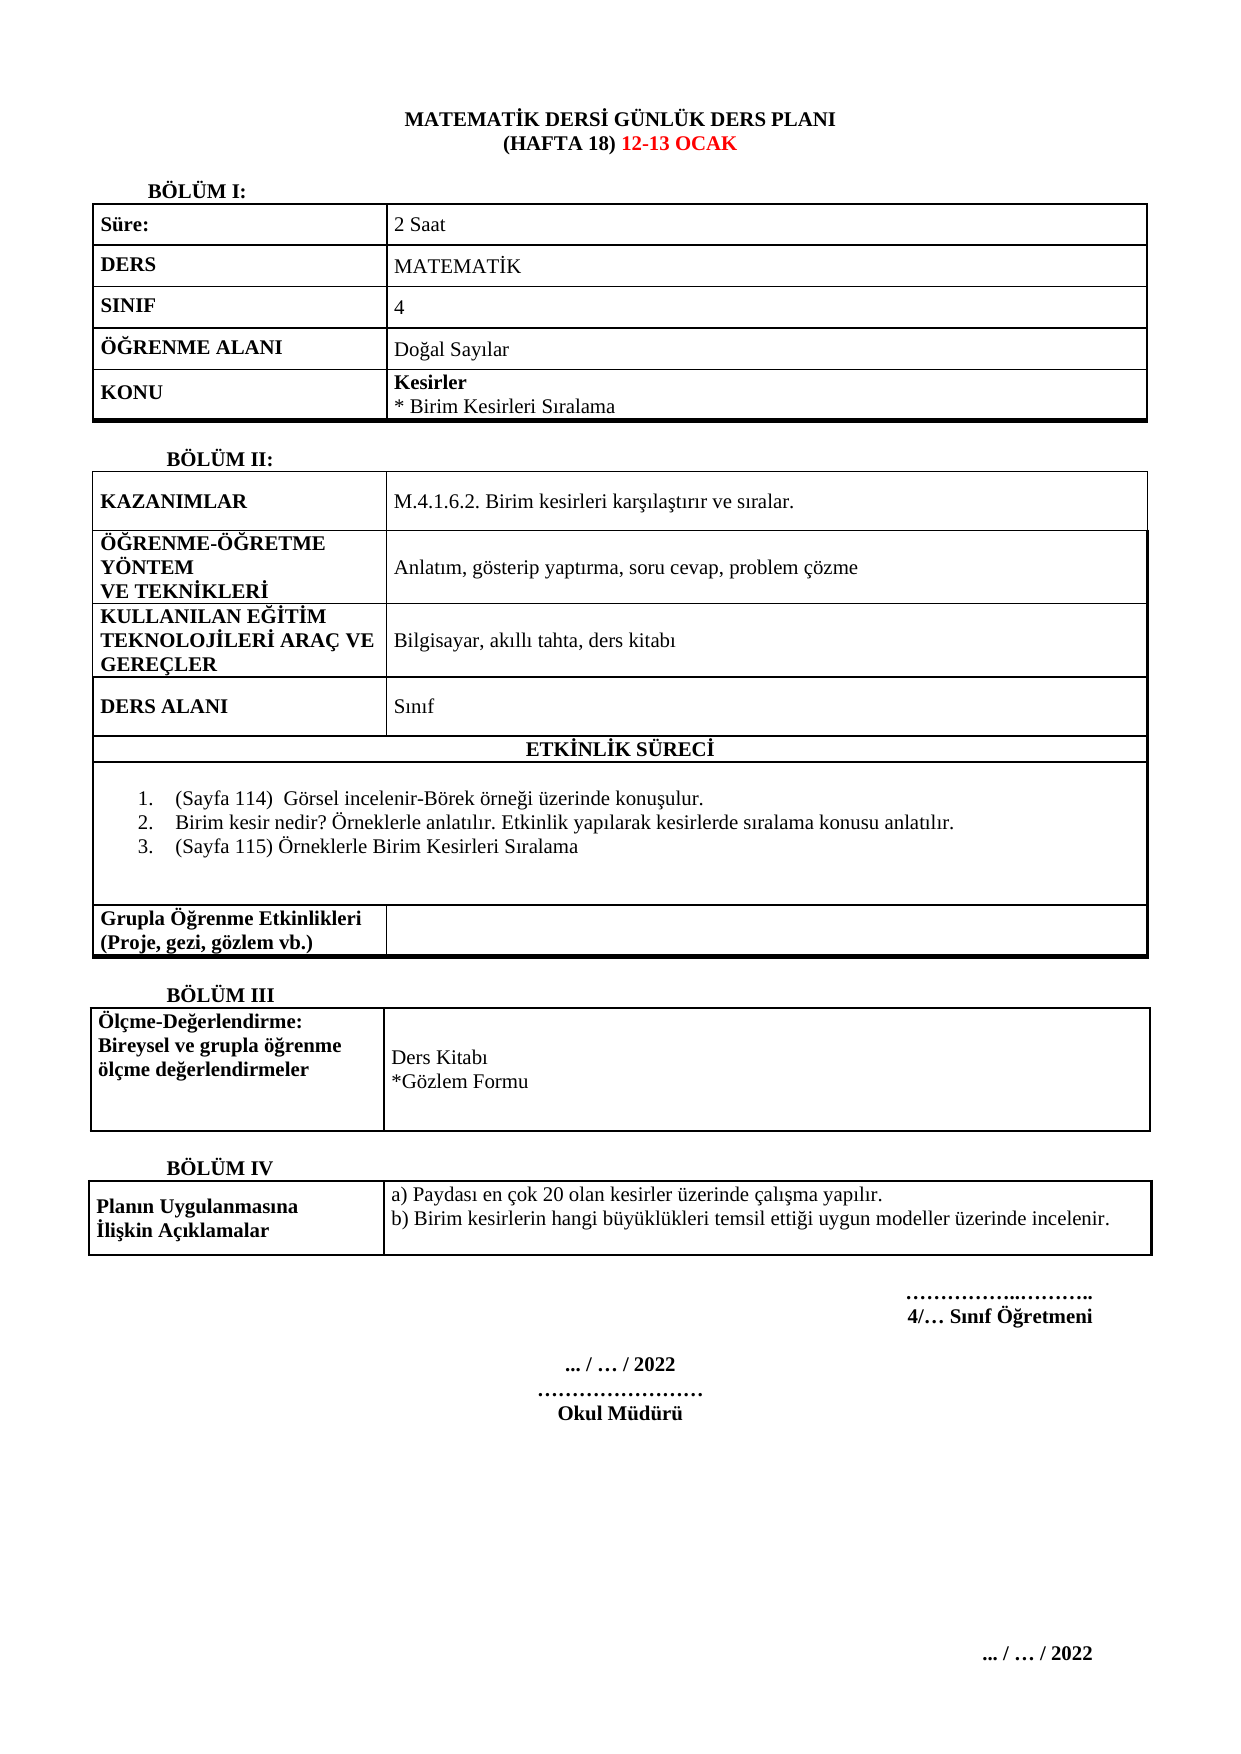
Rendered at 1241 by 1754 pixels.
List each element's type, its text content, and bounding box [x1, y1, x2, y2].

text …………………… [148, 1376, 1092, 1401]
table_cell 4 [388, 287, 1146, 327]
table_cell MATEMATİK [388, 246, 1146, 286]
table_header Planın Uygulanmasına İlişkin Açıklamalar [90, 1182, 383, 1254]
table_cell Grupla Öğrenme Etkinlikleri (Proje, gezi, gözlem vb.) [94, 906, 386, 954]
text ……………..……….. [148, 1280, 1092, 1304]
table_cell (Sayfa 114) Görsel incelenir-Börek örneği üzerinde konuşulur. Birim kesir nedir? Örneklerle anlatılır. Etkinlik yapılarak kesirlerde sıralama konusu anlatılır. (Sayfa 115) Örneklerle Birim Kesirleri Sıralama [94, 763, 1146, 904]
table_header M.4.1.6.2. Birim kesirleri karşılaştırır ve sıralar. [387, 472, 1147, 529]
table_header Süre: [94, 205, 386, 244]
subtitle BÖLÜM III [148, 983, 1092, 1007]
table_header Ölçme-Değerlendirme: Bireysel ve grupla öğrenme ölçme değerlendirmeler [92, 1009, 383, 1129]
table_cell DERS ALANI [94, 678, 386, 735]
text (HAFTA 18) 12-13 OCAK [148, 131, 1092, 155]
subtitle BÖLÜM IV [148, 1156, 1092, 1180]
table_cell ÖĞRENME ALANI [94, 329, 386, 368]
text Okul Müdürü [148, 1401, 1092, 1424]
text ... / … / 2022 [148, 1352, 1092, 1376]
table_cell [387, 906, 1146, 954]
table_header Ders Kitabı *Gözlem Formu [385, 1009, 1149, 1129]
table_header 2 Saat [388, 205, 1146, 244]
table_cell KONU [94, 370, 386, 418]
table_cell ÖĞRENME-ÖĞRETME YÖNTEM VE TEKNİKLERİ [93, 531, 386, 603]
text BÖLÜM I: [148, 179, 1092, 203]
table_cell Sınıf [387, 678, 1146, 735]
table_header KAZANIMLAR [93, 472, 386, 529]
table_cell Kesirler * Birim Kesirleri Sıralama [388, 370, 1146, 418]
table_cell Doğal Sayılar [388, 329, 1146, 368]
table_cell ETKİNLİK SÜRECİ [94, 737, 1146, 761]
table_cell SINIF [94, 287, 386, 327]
text BÖLÜM II: [148, 447, 1092, 471]
table_cell DERS [94, 246, 386, 286]
text ... / … / 2022 [148, 1641, 1092, 1665]
text MATEMATİK DERSİ GÜNLÜK DERS PLANI [148, 107, 1092, 131]
table_header a) Paydası en çok 20 olan kesirler üzerinde çalışma yapılır. b) Birim kesirlerin hangi büyüklükleri temsil ettiği uygun modeller üzerinde incelenir. [385, 1182, 1150, 1254]
table_cell Bilgisayar, akıllı tahta, ders kitabı [387, 604, 1146, 676]
text 4/… Sınıf Öğretmeni [148, 1304, 1092, 1328]
table_cell KULLANILAN EĞİTİM TEKNOLOJİLERİ ARAÇ VE GEREÇLER [93, 604, 386, 676]
table_cell Anlatım, gösterip yaptırma, soru cevap, problem çözme [387, 531, 1146, 603]
